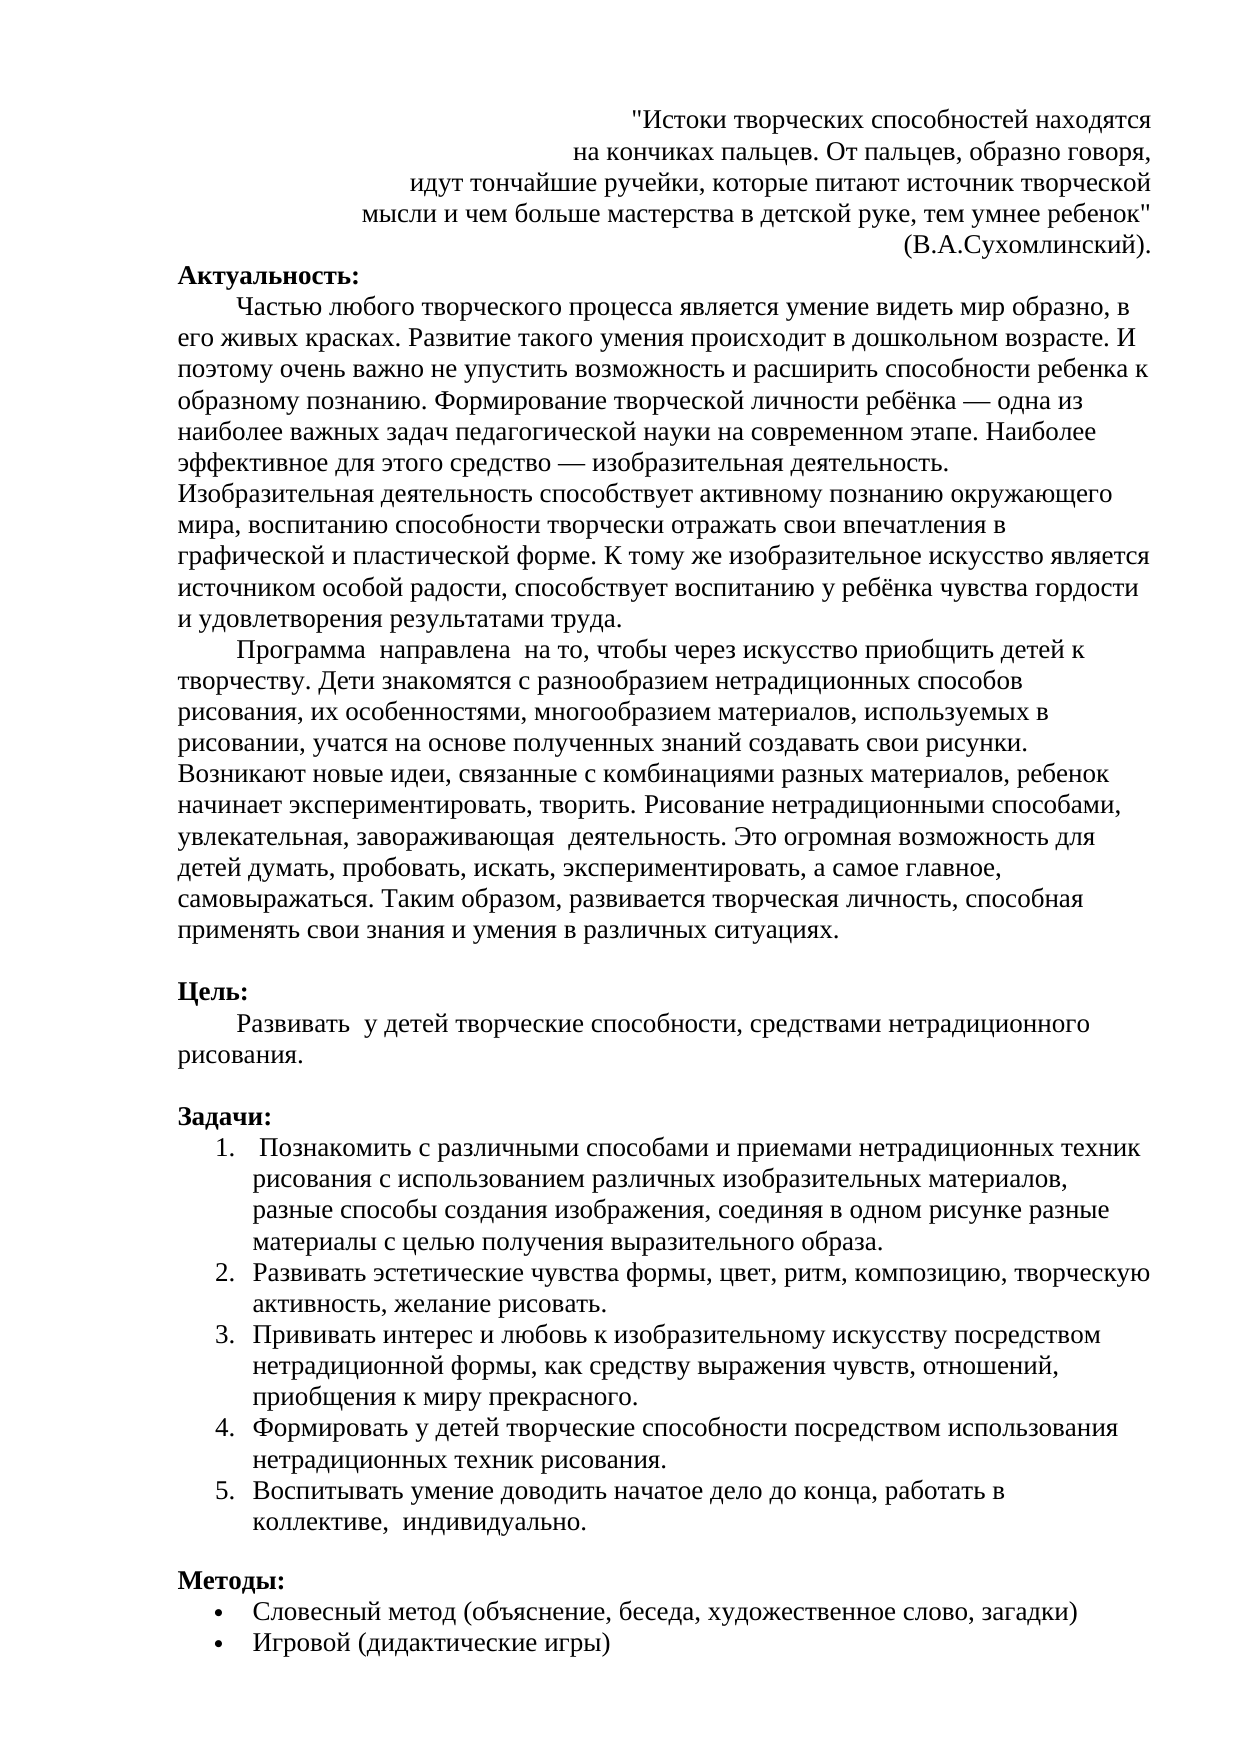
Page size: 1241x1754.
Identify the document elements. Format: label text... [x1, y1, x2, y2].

text идут тончайшие ручейки, которые питают источник творческой [177, 166, 1152, 197]
text Развивать у детей творческие способности, средствами нетрадиционного рисования. [177, 1007, 1152, 1069]
list Развивать эстетические чувства формы, цвет, ритм, композицию, творческую активность, желание рисовать. [215, 1256, 1152, 1318]
list Прививать интерес и любовь к изобразительному искусству посредством нетрадиционной формы, как средству выражения чувств, отношений, приобщения к миру прекрасного. [215, 1318, 1152, 1412]
text мысли и чем больше мастерства в детской руке, тем умнее ребенок" [177, 197, 1152, 228]
text (В.А.Сухомлинский). [177, 228, 1152, 259]
text Цель: [177, 976, 1152, 1007]
text на кончиках пальцев. От пальцев, образно говоря, [177, 134, 1152, 166]
text Программа направлена на то, чтобы через искусство приобщить детей к творчеству. Дети знакомятся с разнообразием нетрадиционных способов рисования, их особенностями, многообразием материалов, используемых в рисовании, учатся на основе полученных знаний создавать свои рисунки. Возникают новые идеи, связанные с комбинациями разных материалов, ребенок начинает экспериментировать, творить. Рисование нетрадиционными способами, увлекательная, завораживающая деятельность. Это огромная возможность для детей думать, пробовать, искать, экспериментировать, а самое главное, самовыражаться. Таким образом, развивается творческая личность, способная применять свои знания и умения в различных ситуациях. [177, 633, 1152, 944]
list Формировать у детей творческие способности посредством использования нетрадиционных техник рисования. [215, 1412, 1152, 1474]
list Словесный метод (объяснение, беседа, художественное слово, загадки) [215, 1595, 1152, 1626]
list Познакомить с различными способами и приемами нетрадиционных техник рисования с использованием различных изобразительных материалов, разные способы создания изображения, соединяя в одном рисунке разные материалы с целью получения выразительного образа. [215, 1131, 1152, 1256]
text "Истоки творческих способностей находятся [177, 103, 1152, 134]
text Актуальность: [177, 259, 1152, 290]
list Воспитывать умение доводить начатое дело до конца, работать в коллективе, индивидуально. [215, 1474, 1152, 1536]
list Игровой (дидактические игры) [215, 1626, 1152, 1658]
text Задачи: [177, 1100, 1152, 1131]
text Частью любого творческого процесса является умение видеть мир образно, в его живых красках. Развитие такого умения происходит в дошкольном возрасте. И поэтому очень важно не упустить возможность и расширить способности ребенка к образному познанию. Формирование творческой личности ребёнка — одна из наиболее важных задач педагогической науки на современном этапе. Наиболее эффективное для этого средство — изобразительная деятельность. Изобразительная деятельность способствует активному познанию окружающего мира, воспитанию способности творчески отражать свои впечатления в графической и пластической форме. К тому же изобразительное искусство является источником особой радости, способствует воспитанию у ребёнка чувства гордости и удовлетворения результатами труда. [177, 290, 1152, 633]
text Методы: [177, 1564, 1152, 1595]
